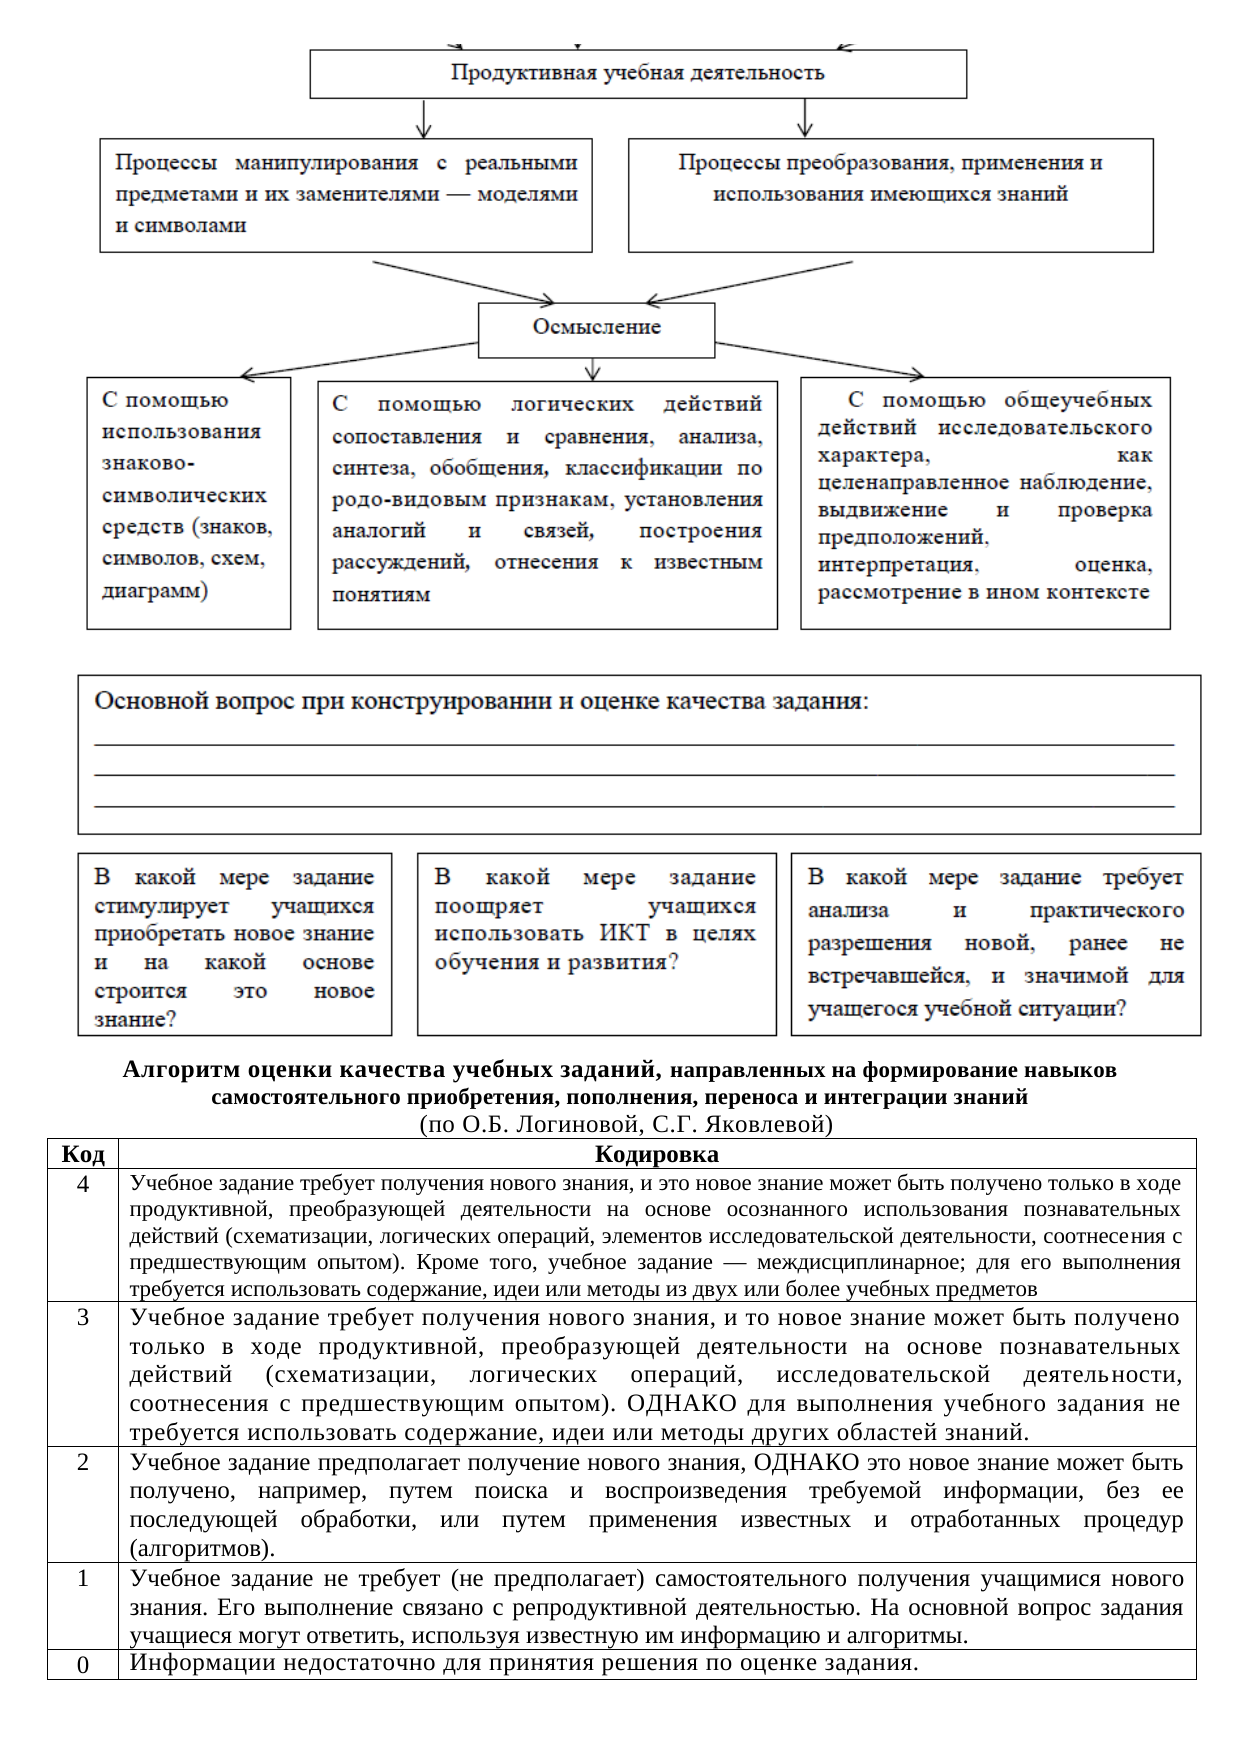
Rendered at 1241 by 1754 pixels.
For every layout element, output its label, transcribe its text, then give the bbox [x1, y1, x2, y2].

table_cell 2 [48, 1447, 118, 1562]
table_cell Учебное задание требует получения нового знания, и это новое знание может быть получено только в ходе продуктивной, преобразующей деятельности на основе осознанного использования познавательных действий (схематизации, логических операций, элементов исследовательской деятельности, соотнесения с предшествующим опытом). Кроме того, учебное задание — междисциплинарное; для его выполнения требуется использовать содержание, идеи или методы из двух или более учебных предметов [119, 1169, 1196, 1301]
table_cell 3 [48, 1302, 118, 1446]
text Алгоритм оценки качества учебных заданий, направленных на формирование навыков самостоятельного приобретения, пополнения, переноса и интеграции знаний [59, 1055, 1181, 1109]
table_cell 1 [48, 1563, 118, 1649]
table_cell Учебное задание не требует (не предполагает) самостоятельного получения учащимися нового знания. Его выполнение связано с репродуктивной деятельностью. На основной вопрос задания учащиеся могут ответить, используя известную им информацию и алгоритмы. [119, 1563, 1196, 1649]
table_cell 4 [48, 1169, 118, 1301]
table_header Кодировка [119, 1139, 1196, 1168]
text (по О.Б. Логиновой, С.Г. Яковлевой) [65, 1109, 1181, 1138]
table_header Код [48, 1139, 118, 1168]
table_cell 0 [48, 1650, 118, 1679]
table_cell Учебное задание предполагает получение нового знания, ОДНАКО это новое знание может быть получено, например, путем поиска и воспроизведения требуемой информации, без ее последующей обработки, или путем применения известных и отработанных процедур (алгоритмов). [119, 1447, 1196, 1562]
table_cell Учебное задание требует получения нового знания, и то новое знание может быть получено только в ходе продуктивной, преобразующей деятельности на основе познавательных действий (схематизации, логических операций, исследовательской деятельности, соотнесения с предшествующим опытом). ОДНАКО для выполнения учебного задания не требуется использовать содержание, идеи или методы других областей знаний. [119, 1302, 1196, 1446]
picture [59, 44, 1220, 1055]
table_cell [119, 1650, 1196, 1679]
